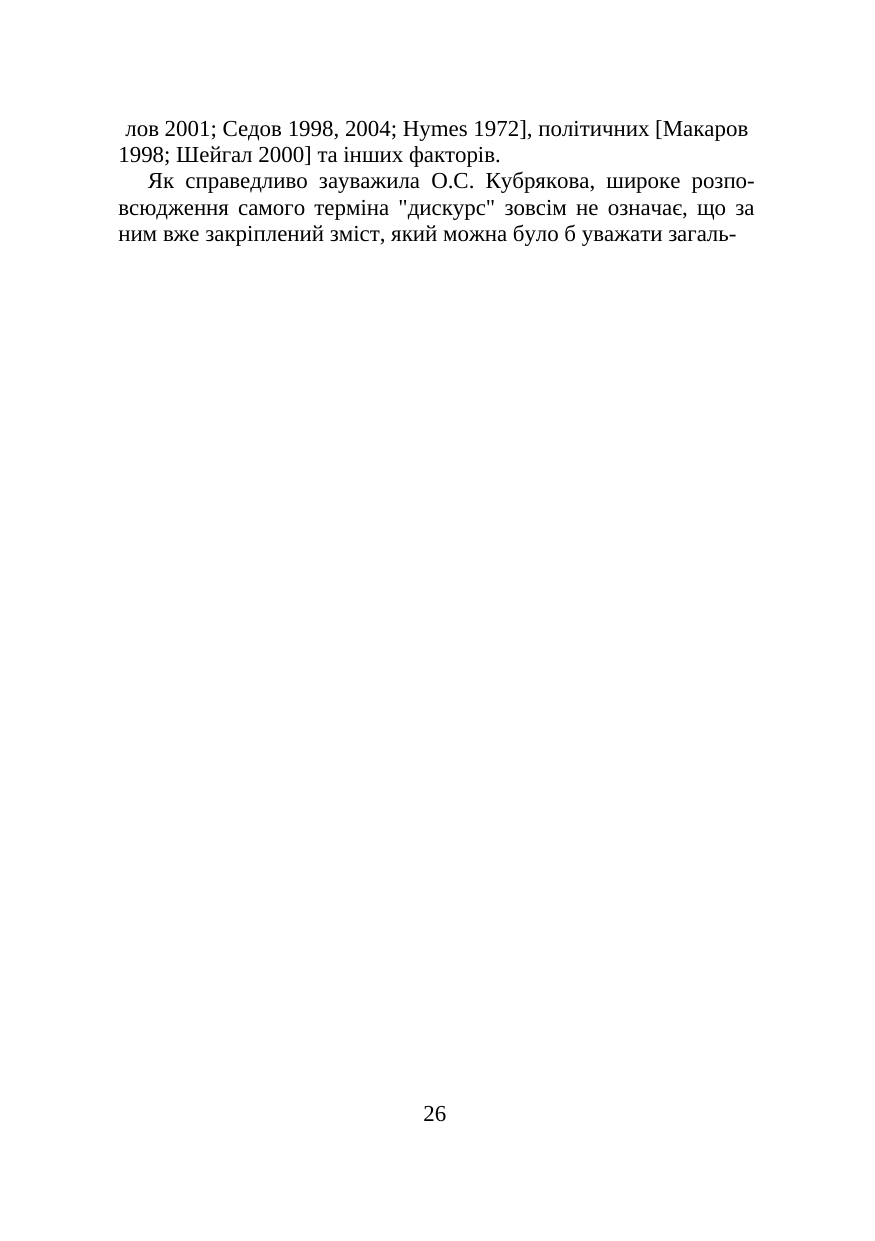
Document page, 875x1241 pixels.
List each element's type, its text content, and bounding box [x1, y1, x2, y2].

text лов 2001; Седов 1998, 2004; Hymes 1972], політичних [Макаров [123, 114, 750, 141]
text 1998; Шейгал 2000] та інших факторів. [118, 141, 770, 167]
text Як справедливо зауважила О.C. Кубрякова, широке розпо- всюдження самого терміна "дискурс" зовсім не означає, що за ним вже закріплений зміст, який можна було б уважати загаль- [118, 167, 755, 246]
